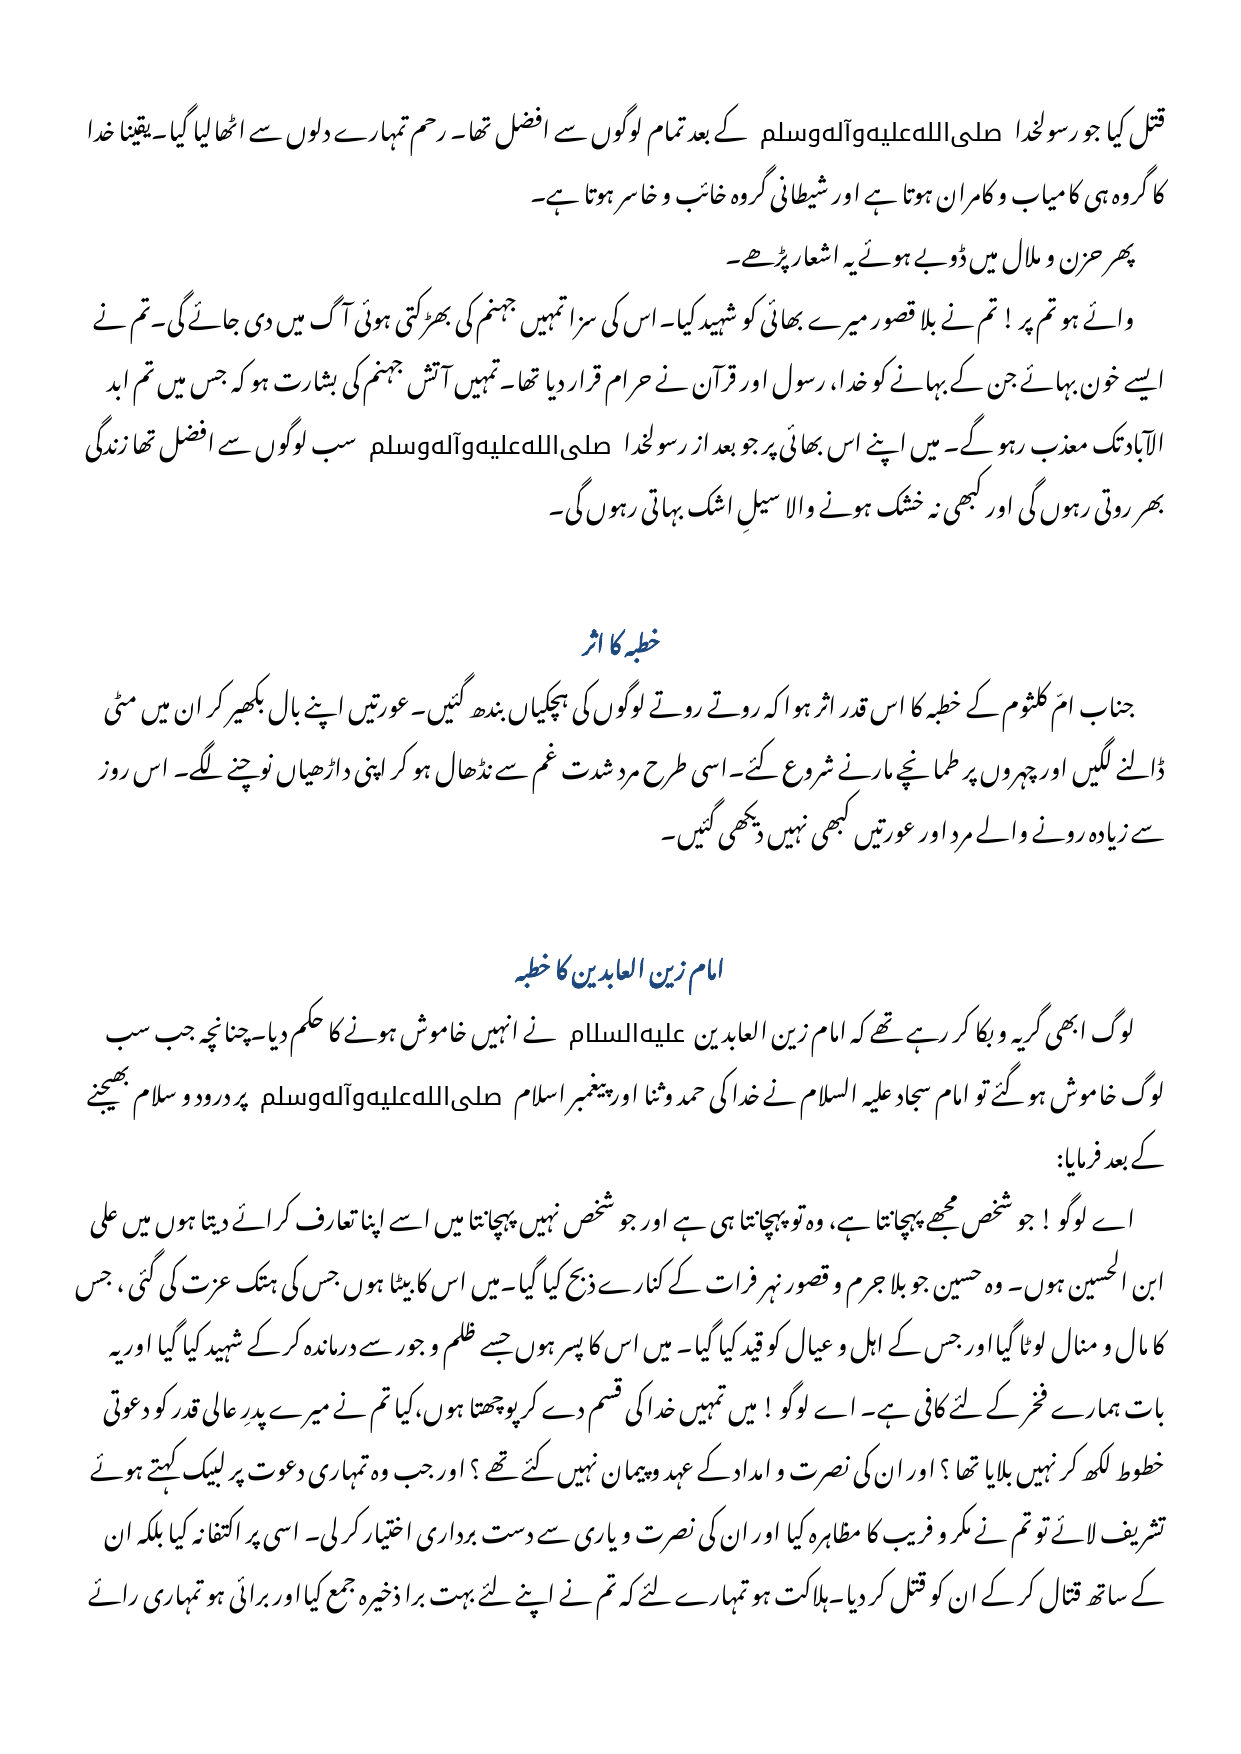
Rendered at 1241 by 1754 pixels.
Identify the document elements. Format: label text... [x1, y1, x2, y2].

text وائے ہو تم پر ! تم نے بلا قصور میرے بھائی کو شہید کیا۔اس کی سزا تمہیں جہنم کی بھڑکتی ہوئی آگ میں دی جائے گی۔تم نے ایسے خون بہائے جن کے بہانے کو خدا، رسول اور قرآن نے حرام قرار دیا تھا۔تمہیں آتش جہنم کی بشارت ہو کہ جس میں تم ابد الآباد تک معذب رہو گے۔ میں اپنے اس بھائی پر جو بعد از رسولخدا صلى‌الله‌عليه‌وآله‌وسلم سب لوگوں سے افضل تھا زندگی بھر روتی رہوں گی اور کبھی نہ خشک ہونے والا سیلِ اشک بہاتی رہوں گی۔ [75, 282, 1165, 532]
text لوگ ابھی گریہ و بکا کر رہے تھے کہ امام زین العابدین عليه‌السلام نے انہیں خاموش ہونے کا حکم دیا۔چنانچہ جب سب لوگ خاموش ہو گئے تو امام سجاد علیہ السلام نے خدا کی حمد و ثنا اور پیغمبر اسلام صلى‌الله‌عليه‌وآله‌وسلم پر درود و سلام بھیجنے کے بعد فرمایا: [75, 994, 1165, 1183]
text جناب امّ کلثوم کے خطبہ کا اس قدر اثر ہوا کہ روتے روتے لوگوں کی ہچکیاں بندھ گئیں۔عورتیں اپنے بال بکھیر کر ان میں مٹی ڈالنے لگیں اور چہروں پر طمانچے مارنے شروع کئے۔اسی طرح مرد شدت غم سے نڈھال ہو کر اپنی داڑھیاں نوچنے لگے۔ اس روز سے زیادہ رونے والے مرد اور عورتیں کبھی نہیں دیکھی گئیں۔ [75, 669, 1165, 857]
text پھر حزن و ملال میں ڈوبے ہوئے یہ اشعار پڑھے۔ [75, 219, 1165, 282]
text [75, 1183, 1165, 1620]
subtitle امام زین العابدین کا خطبہ [75, 932, 1165, 994]
subtitle خطبہ کا اثر [75, 607, 1165, 669]
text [75, 94, 1165, 219]
